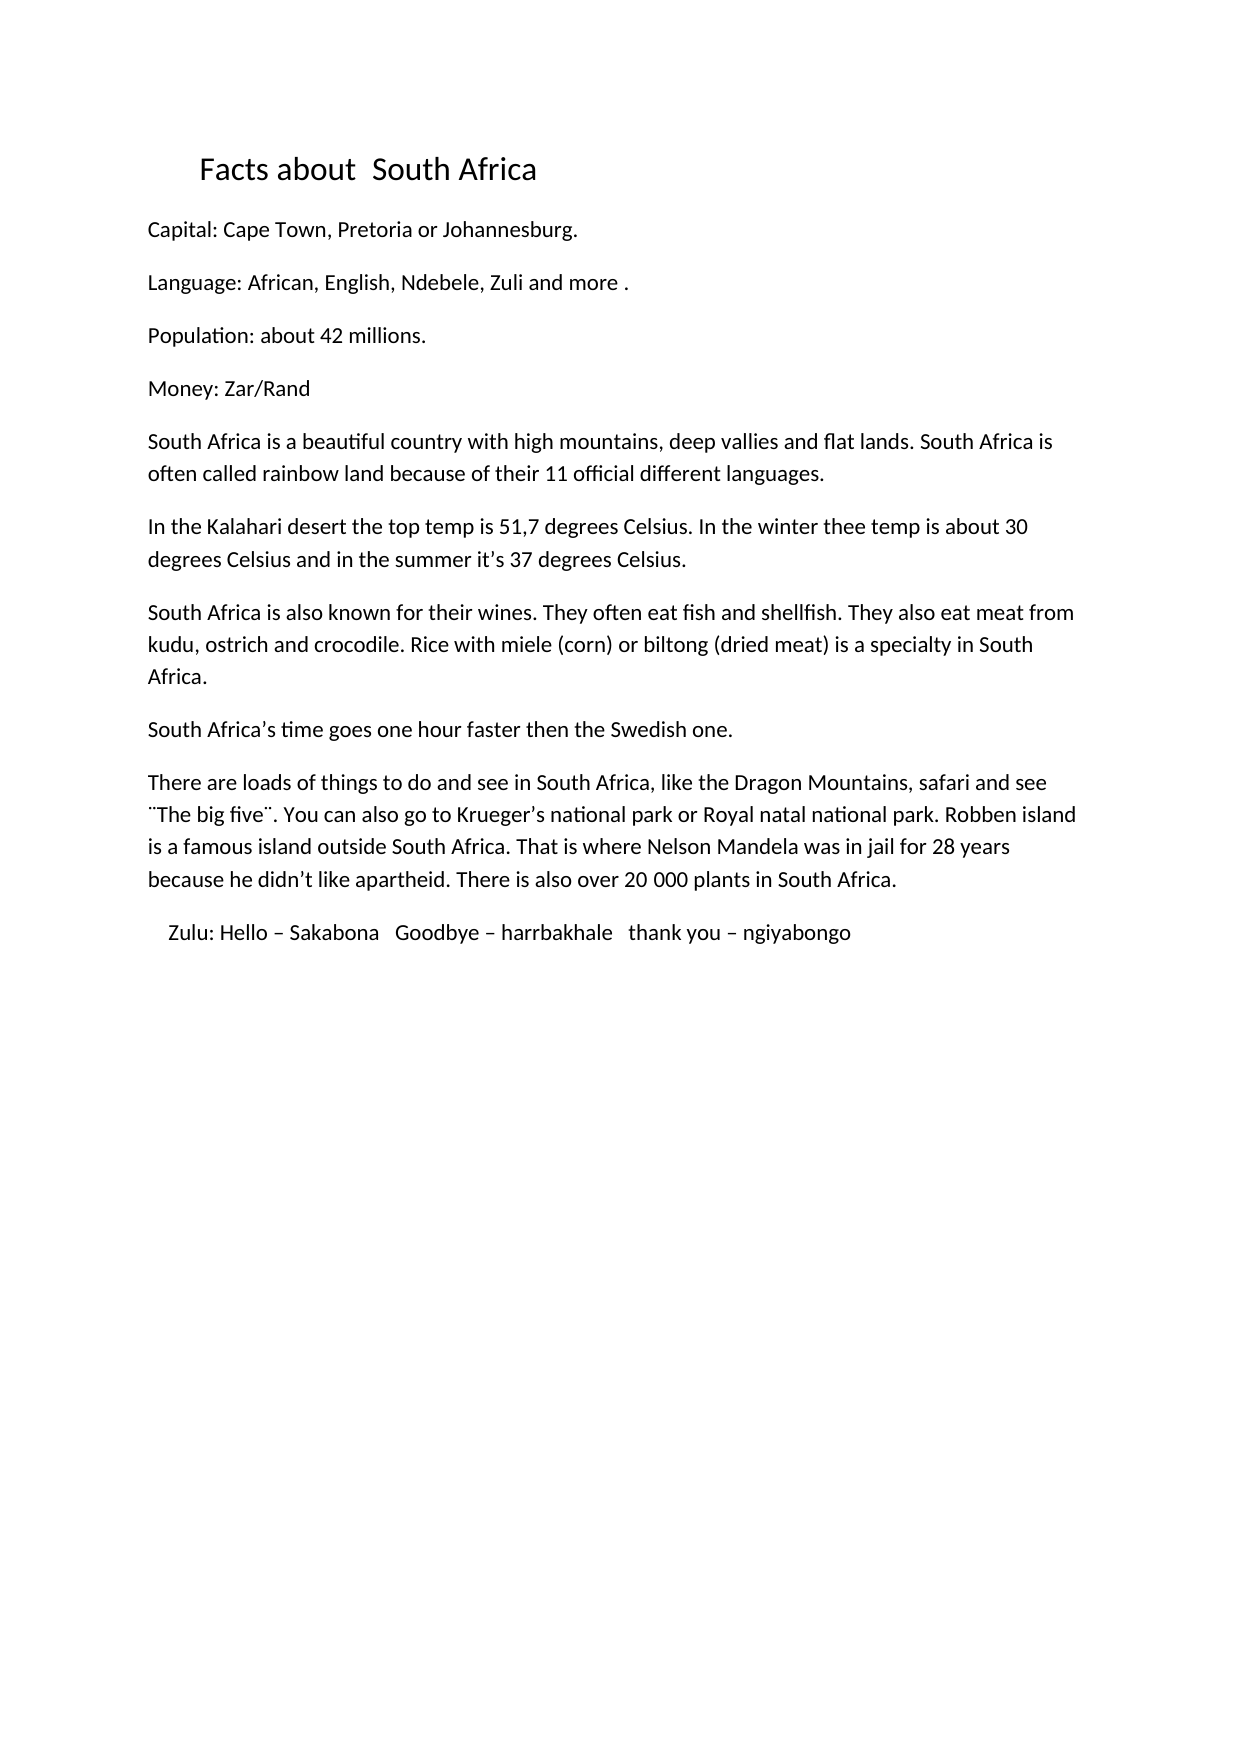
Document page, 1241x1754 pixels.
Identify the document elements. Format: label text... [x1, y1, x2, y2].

text Language: African, English, Ndebele, Zuli and more . [148, 268, 1093, 296]
text Zulu: Hello – Sakabona Goodbye – harrbakhale thank you – ngiyabongo [148, 918, 1093, 946]
text In the Kalahari desert the top temp is 51,7 degrees Celsius. In the winter thee temp is about 30 degrees Celsius and in the summer it’s 37 degrees Celsius. [148, 512, 1093, 573]
text Money: Zar/Rand [148, 374, 1093, 402]
text Capital: Cape Town, Pretoria or Johannesburg. [148, 215, 1093, 243]
text South Africa is a beautiful country with high mountains, deep vallies and flat lands. South Africa is often called rainbow land because of their 11 official different languages. [148, 427, 1093, 487]
text South Africa’s time goes one hour faster then the Swedish one. [148, 715, 1093, 743]
text Population: about 42 millions. [148, 321, 1093, 349]
text Facts about South Africa [148, 148, 1093, 188]
text South Africa is also known for their wines. They often eat fish and shellfish. They also eat meat from kudu, ostrich and crocodile. Rice with miele (corn) or biltong (dried meat) is a specialty in South Africa. [148, 598, 1093, 690]
text There are loads of things to do and see in South Africa, like the Dragon Mountains, safari and see ¨The big five¨. You can also go to Krueger’s national park or Royal natal national park. Robben island is a famous island outside South Africa. That is where Nelson Mandela was in jail for 28 years because he didn’t like apartheid. There is also over 20 000 plants in South Africa. [148, 768, 1093, 893]
